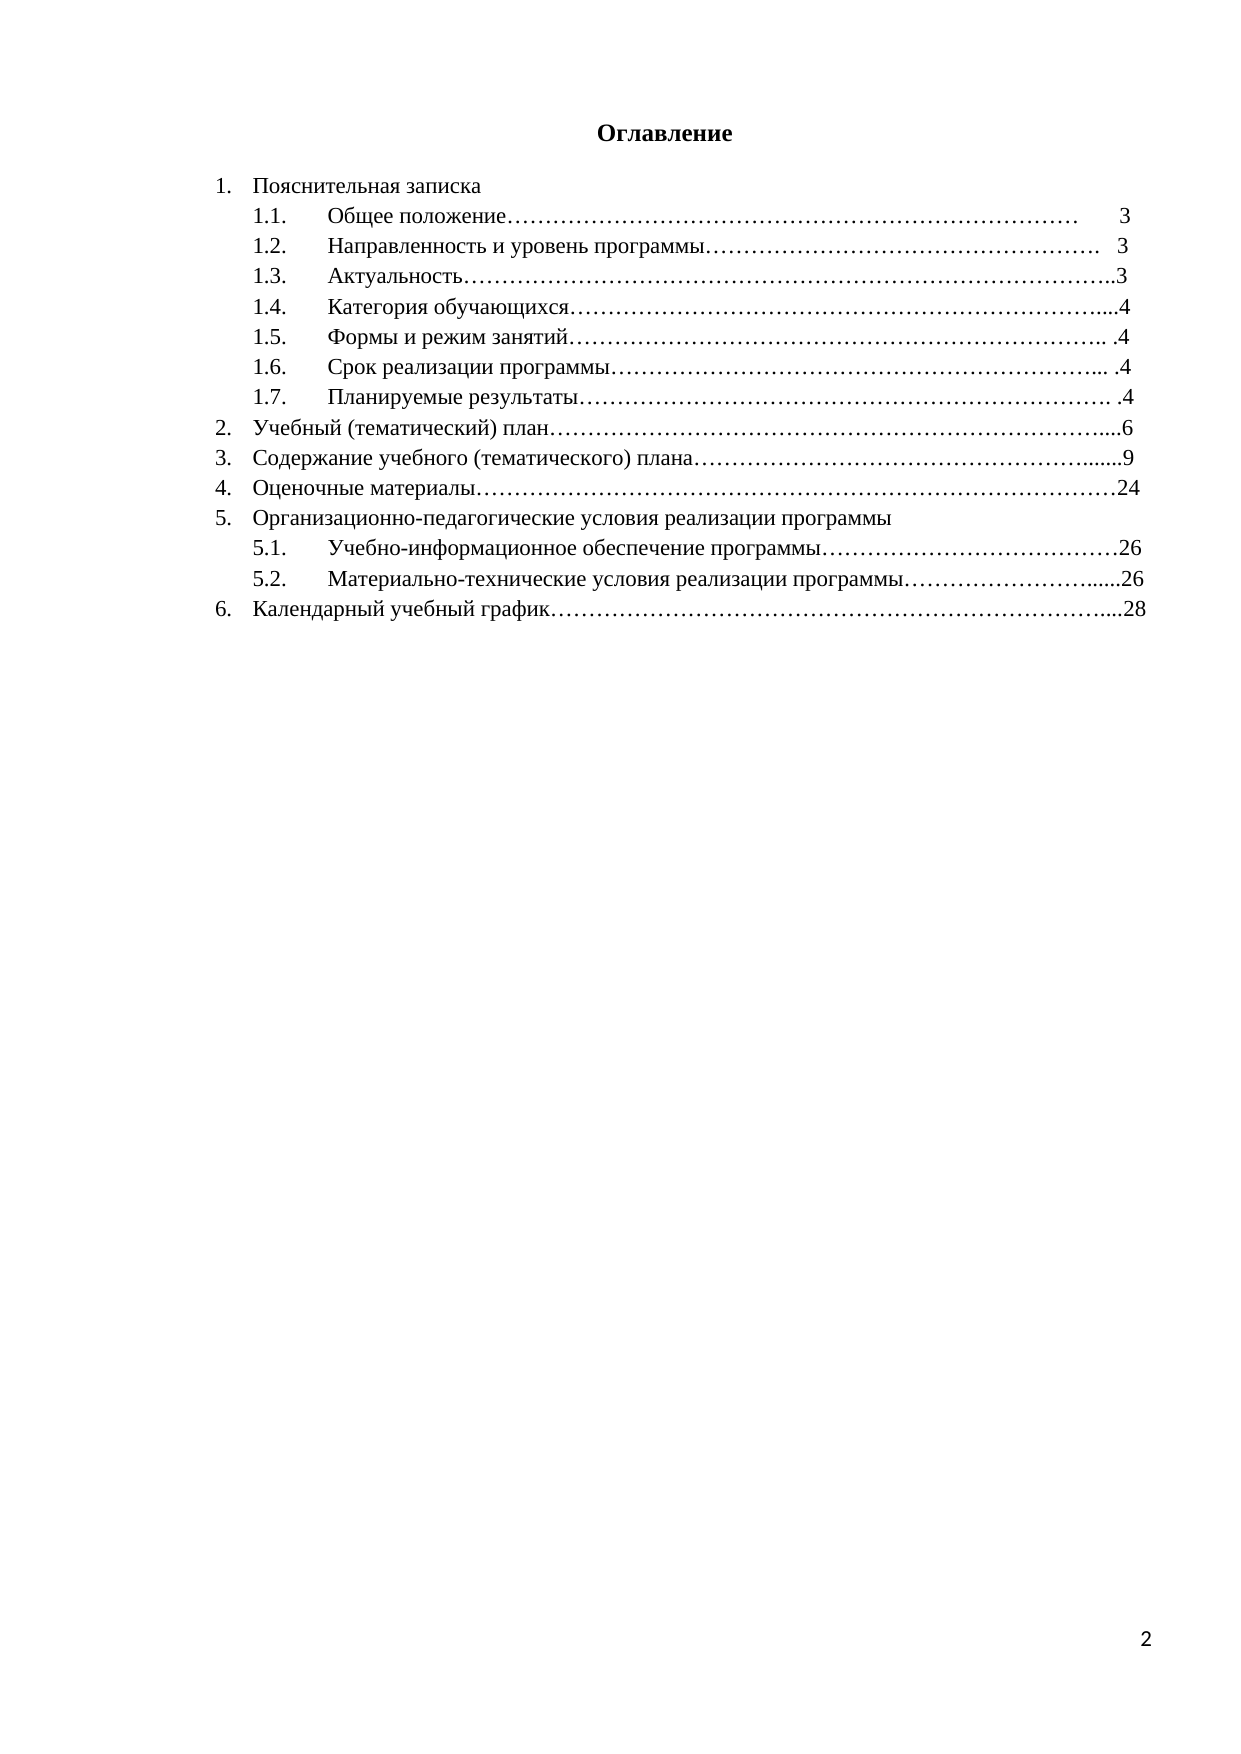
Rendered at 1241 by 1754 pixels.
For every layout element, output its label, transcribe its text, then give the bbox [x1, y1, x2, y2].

list Пояснительная записка [215, 172, 1152, 198]
list Срок реализации программы………………………………………………………... .4 [252, 353, 1152, 379]
list Актуальность…………………………………………………………………………..3 [252, 263, 1152, 289]
list Оценочные материалы…………………………………………………………………………24 [215, 474, 1152, 500]
list Календарный учебный график………………………………………………………………....28 [215, 595, 1152, 621]
list Формы и режим занятий…………………………………………………………….. .4 [252, 323, 1152, 349]
list Направленность и уровень программы……………………………………………. 3 [252, 232, 1152, 259]
list Материально-технические условия реализации программы……………………......26 [252, 565, 1152, 591]
list Планируемые результаты……………………………………………………………. .4 [252, 383, 1152, 410]
list Учебно-информационное обеспечение программы…………………………………26 [252, 534, 1152, 561]
list Общее положение………………………………………………………………… 3 [252, 202, 1152, 228]
list Категория обучающихся……………………………………………………………....4 [252, 293, 1152, 319]
list Учебный (тематический) план………………………………………………………………....6 [215, 414, 1152, 440]
list Содержание учебного (тематического) плана…………………………………………….......9 [215, 444, 1152, 470]
list Организационно-педагогические условия реализации программы [215, 504, 1152, 531]
text Оглавление [177, 118, 1152, 147]
